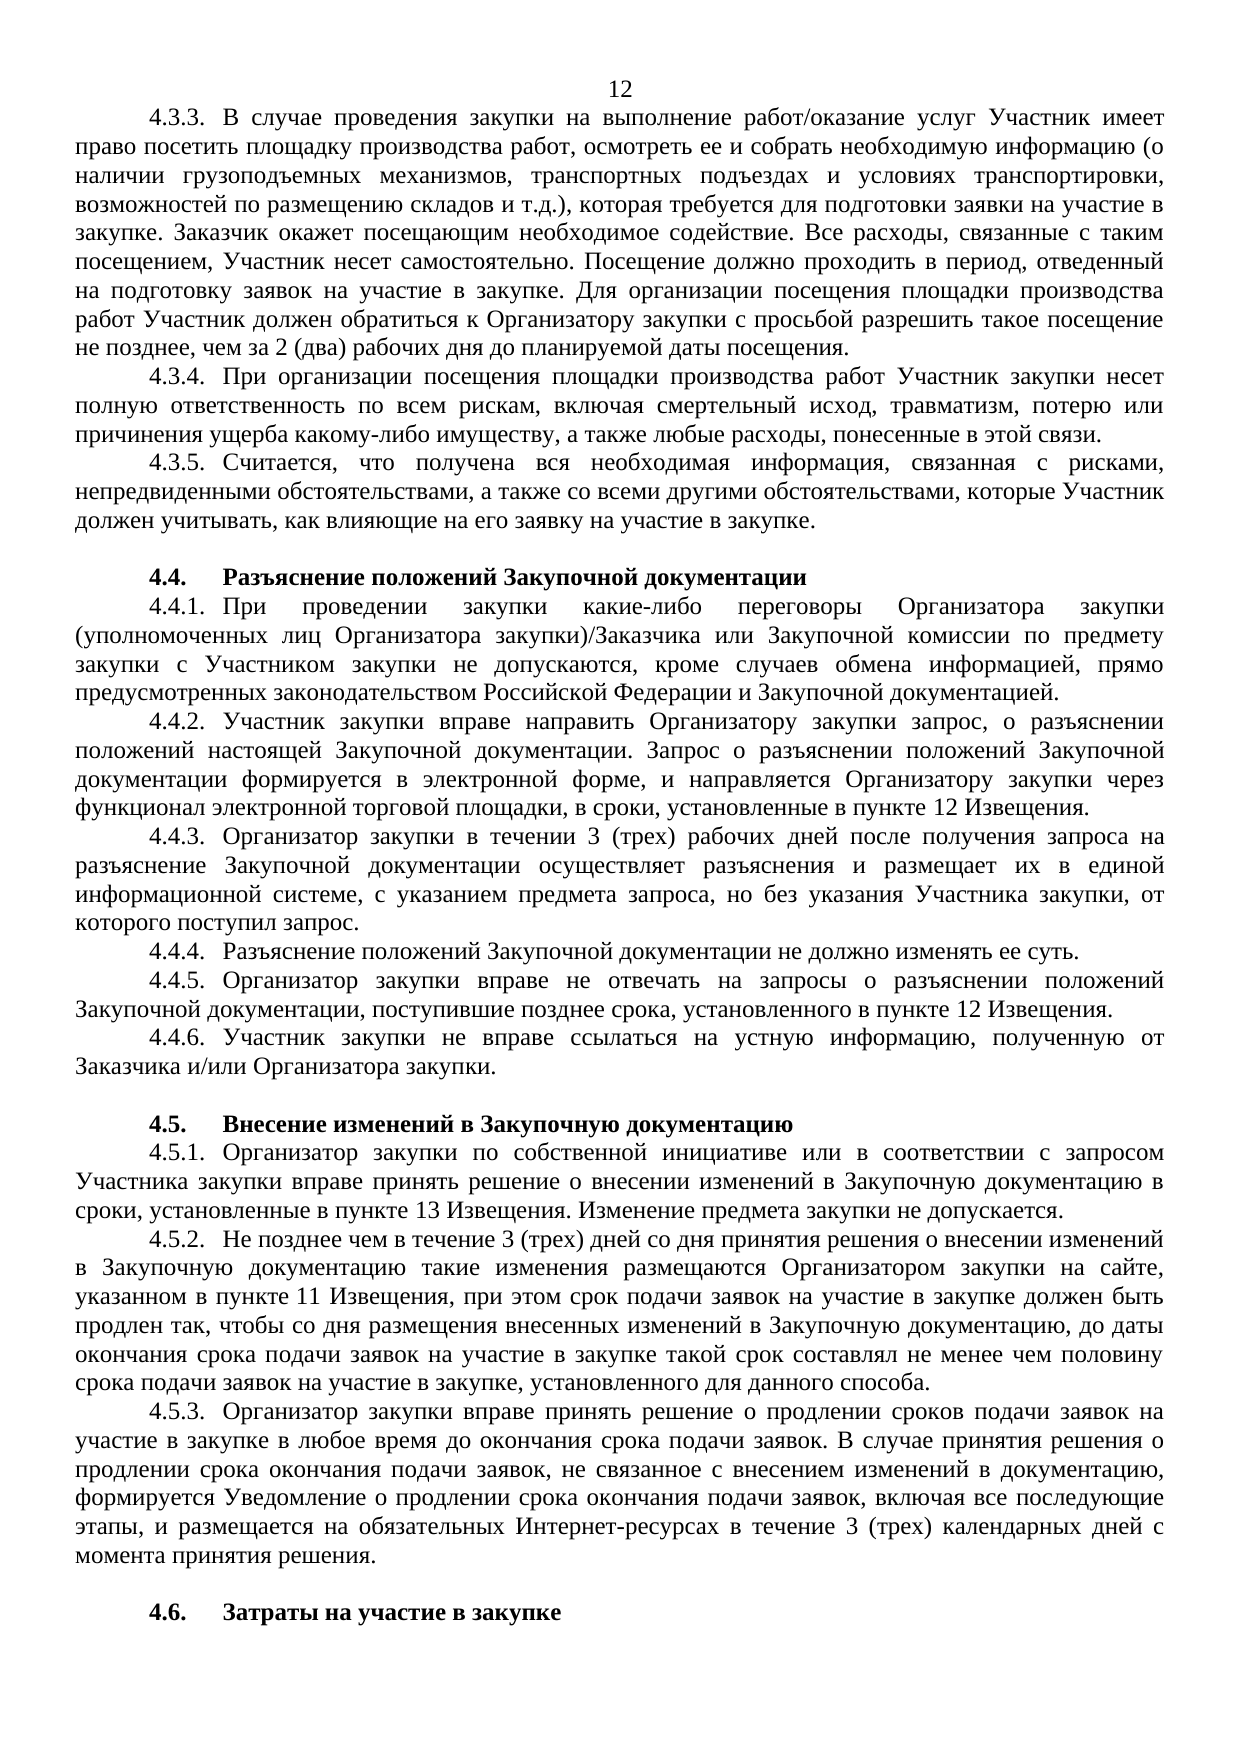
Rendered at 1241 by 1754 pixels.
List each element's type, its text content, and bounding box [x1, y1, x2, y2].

list Не позднее чем в течение 3 (трех) дней со дня принятия решения о внесении изменений в Закупочную документацию такие изменения размещаются Организатором закупки на сайте, указанном в пункте 11 Извещения, при этом срок подачи заявок на участие в закупке должен быть продлен так, чтобы со дня размещения внесенных изменений в Закупочную документацию, до даты окончания срока подачи заявок на участие в закупке такой срок составлял не менее чем половину срока подачи заявок на участие в закупке, установленного для данного способа. [75, 1224, 1165, 1396]
list В случае проведения закупки на выполнение работ/оказание услуг Участник имеет право посетить площадку производства работ, осмотреть ее и собрать необходимую информацию (о наличии грузоподъемных механизмов, транспортных подъездах и условиях транспортировки, возможностей по размещению складов и т.д.), которая требуется для подготовки заявки на участие в закупке. Заказчик окажет посещающим необходимое содействие. Все расходы, связанные с таким посещением, Участник несет самостоятельно. Посещение должно проходить в период, отведенный на подготовку заявок на участие в закупке. Для организации посещения площадки производства работ Участник должен обратиться к Организатору закупки с просьбой разрешить такое посещение не позднее, чем за 2 (два) рабочих дня до планируемой даты посещения. [75, 102, 1165, 361]
list При проведении закупки какие-либо переговоры Организатора закупки (уполномоченных лиц Организатора закупки)/Заказчика или Закупочной комиссии по предмету закупки с Участником закупки не допускаются, кроме случаев обмена информацией, прямо предусмотренных законодательством Российской Федерации и Закупочной документацией. [75, 591, 1165, 706]
list Участник закупки вправе направить Организатору закупки запрос, о разъяснении положений настоящей Закупочной документации. Запрос о разъяснении положений Закупочной документации формируется в электронной форме, и направляется Организатору закупки через функционал электронной торговой площадки, в сроки, установленные в пункте 12 Извещения. [75, 706, 1165, 821]
list Организатор закупки вправе принять решение о продлении сроков подачи заявок на участие в закупке в любое время до окончания срока подачи заявок. В случае принятия решения о продлении срока окончания подачи заявок, не связанное с внесением изменений в документацию, формируется Уведомление о продлении срока окончания подачи заявок, включая все последующие этапы, и размещается на обязательных Интернет-ресурсах в течение 3 (трех) календарных дней с момента принятия решения. [75, 1396, 1165, 1569]
list Организатор закупки вправе не отвечать на запросы о разъяснении положений Закупочной документации, поступившие позднее срока, установленного в пункте 12 Извещения. [75, 965, 1165, 1022]
list Разъяснение положений Закупочной документации [75, 562, 1165, 591]
list Организатор закупки в течении 3 (трех) рабочих дней после получения запроса на разъяснение Закупочной документации осуществляет разъяснения и размещает их в единой информационной системе, с указанием предмета запроса, но без указания Участника закупки, от которого поступил запрос. [75, 821, 1165, 936]
list Организатор закупки по собственной инициативе или в соответствии с запросом Участника закупки вправе принять решение о внесении изменений в Закупочную документацию в сроки, установленные в пункте 13 Извещения. Изменение предмета закупки не допускается. [75, 1137, 1165, 1224]
list Участник закупки не вправе ссылаться на устную информацию, полученную от Заказчика и/или Организатора закупки. [75, 1022, 1165, 1080]
list Считается, что получена вся необходимая информация, связанная с рисками, непредвиденными обстоятельствами, а также со всеми другими обстоятельствами, которые Участник должен учитывать, как влияющие на его заявку на участие в закупке. [75, 447, 1165, 534]
list Затраты на участие в закупке [75, 1597, 1165, 1626]
list Внесение изменений в Закупочную документацию [75, 1109, 1165, 1137]
list При организации посещения площадки производства работ Участник закупки несет полную ответственность по всем рискам, включая смертельный исход, травматизм, потерю или причинения ущерба какому-либо имуществу, а также любые расходы, понесенные в этой связи. [75, 361, 1165, 447]
list Разъяснение положений Закупочной документации не должно изменять ее суть. [75, 936, 1165, 965]
